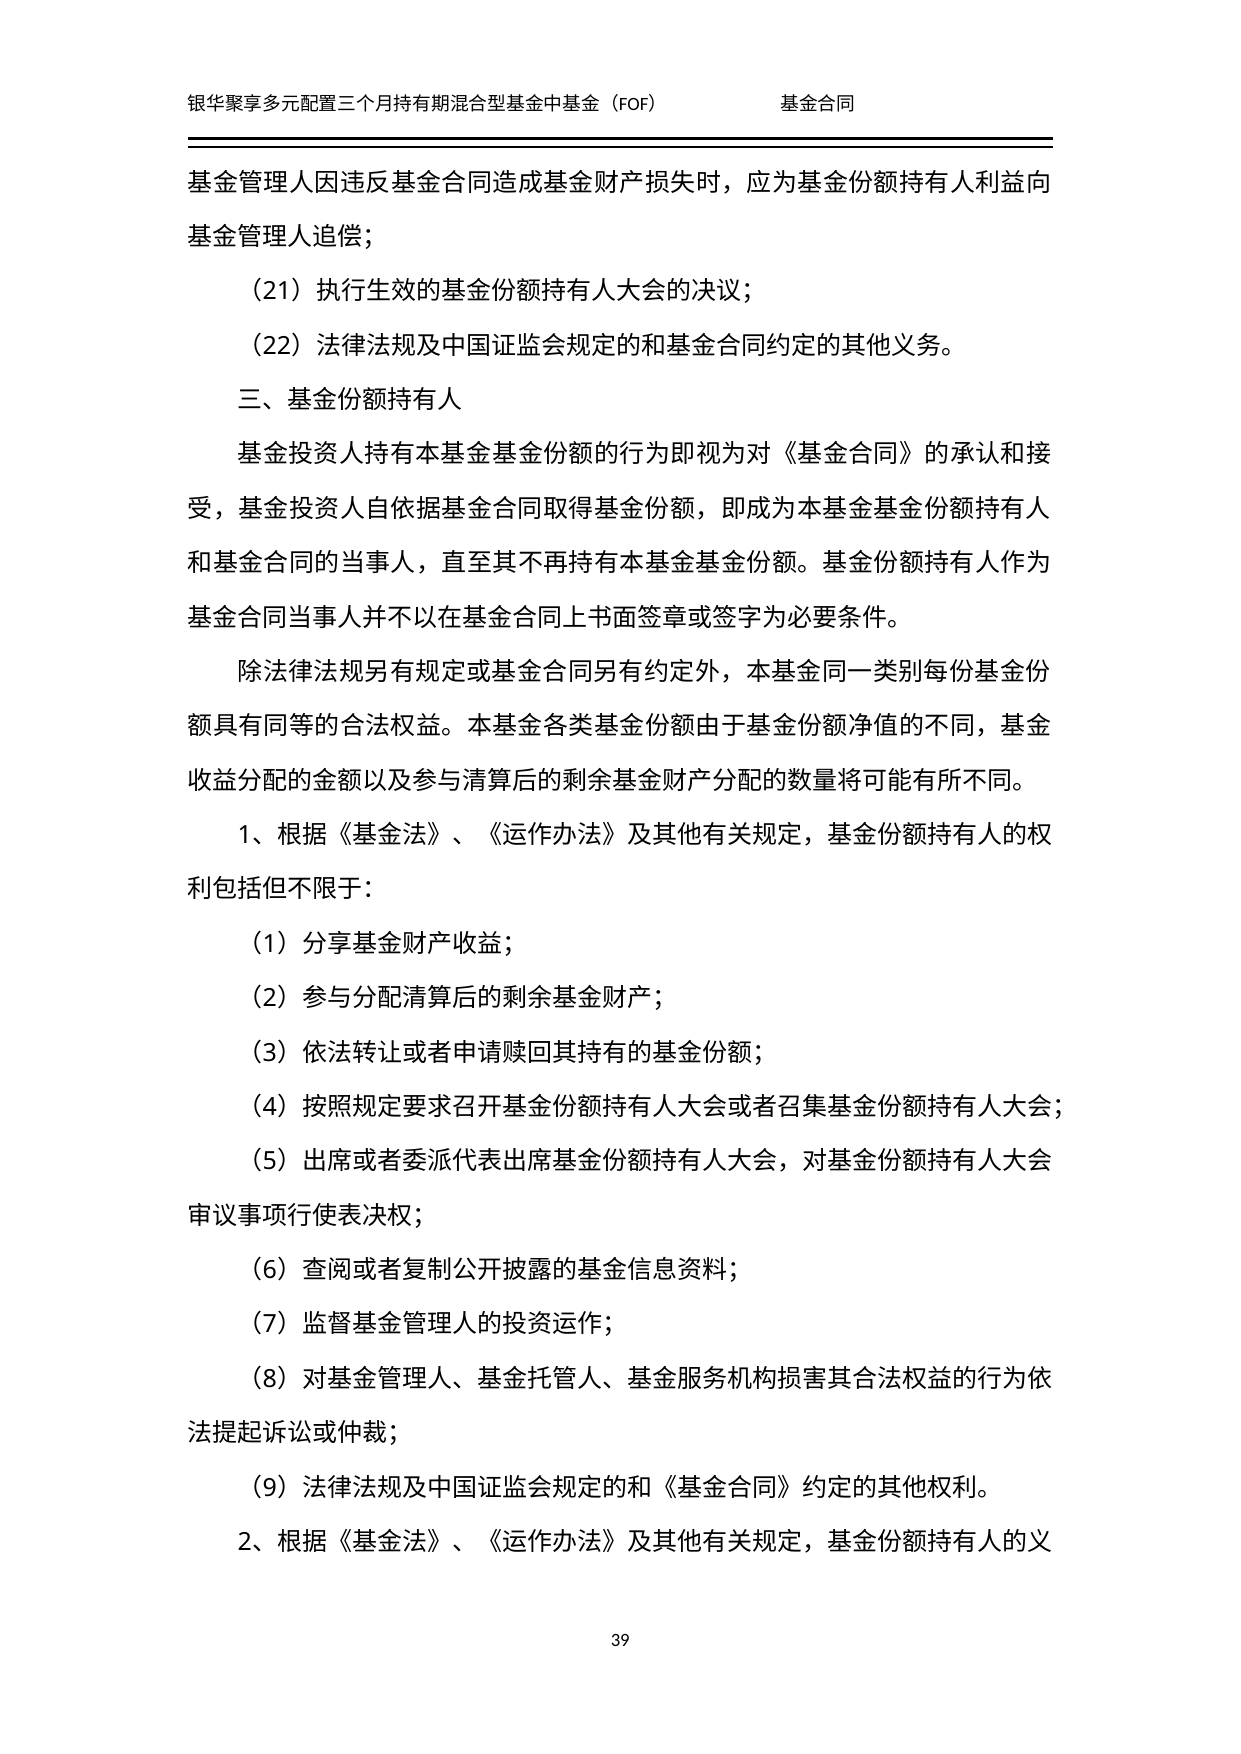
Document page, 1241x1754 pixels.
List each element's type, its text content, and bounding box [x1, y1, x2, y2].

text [187, 162, 1053, 253]
text 1、根据《基金法》、《运作办法》及其他有关规定，基金份额持有人的权利包括但不限于： [187, 814, 1053, 905]
text （21）执行生效的基金份额持有人大会的决议； [187, 271, 1053, 307]
text 除法律法规另有规定或基金合同另有约定外，本基金同一类别每份基金份额具有同等的合法权益。本基金各类基金份额由于基金份额净值的不同，基金收益分配的金额以及参与清算后的剩余基金财产分配的数量将可能有所不同。 [187, 651, 1053, 796]
text （4）按照规定要求召开基金份额持有人大会或者召集基金份额持有人大会； [187, 1086, 1053, 1123]
text 三、基金份额持有人 [187, 379, 1053, 416]
text （8）对基金管理人、基金托管人、基金服务机构损害其合法权益的行为依法提起诉讼或仲裁； [187, 1358, 1053, 1449]
text （9）法律法规及中国证监会规定的和《基金合同》约定的其他权利。 [187, 1467, 1053, 1503]
text （7）监督基金管理人的投资运作； [187, 1304, 1053, 1340]
text （2）参与分配清算后的剩余基金财产； [187, 978, 1053, 1014]
text 基金投资人持有本基金基金份额的行为即视为对《基金合同》的承认和接受，基金投资人自依据基金合同取得基金份额，即成为本基金基金份额持有人和基金合同的当事人，直至其不再持有本基金基金份额。基金份额持有人作为基金合同当事人并不以在基金合同上书面签章或签字为必要条件。 [187, 434, 1053, 633]
text （3）依法转让或者申请赎回其持有的基金份额； [187, 1032, 1053, 1068]
text （5）出席或者委派代表出席基金份额持有人大会，对基金份额持有人大会审议事项行使表决权； [187, 1141, 1053, 1231]
text （1）分享基金财产收益； [187, 923, 1053, 959]
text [187, 1521, 1053, 1558]
text （6）查阅或者复制公开披露的基金信息资料； [187, 1249, 1053, 1286]
text （22）法律法规及中国证监会规定的和基金合同约定的其他义务。 [187, 325, 1053, 361]
